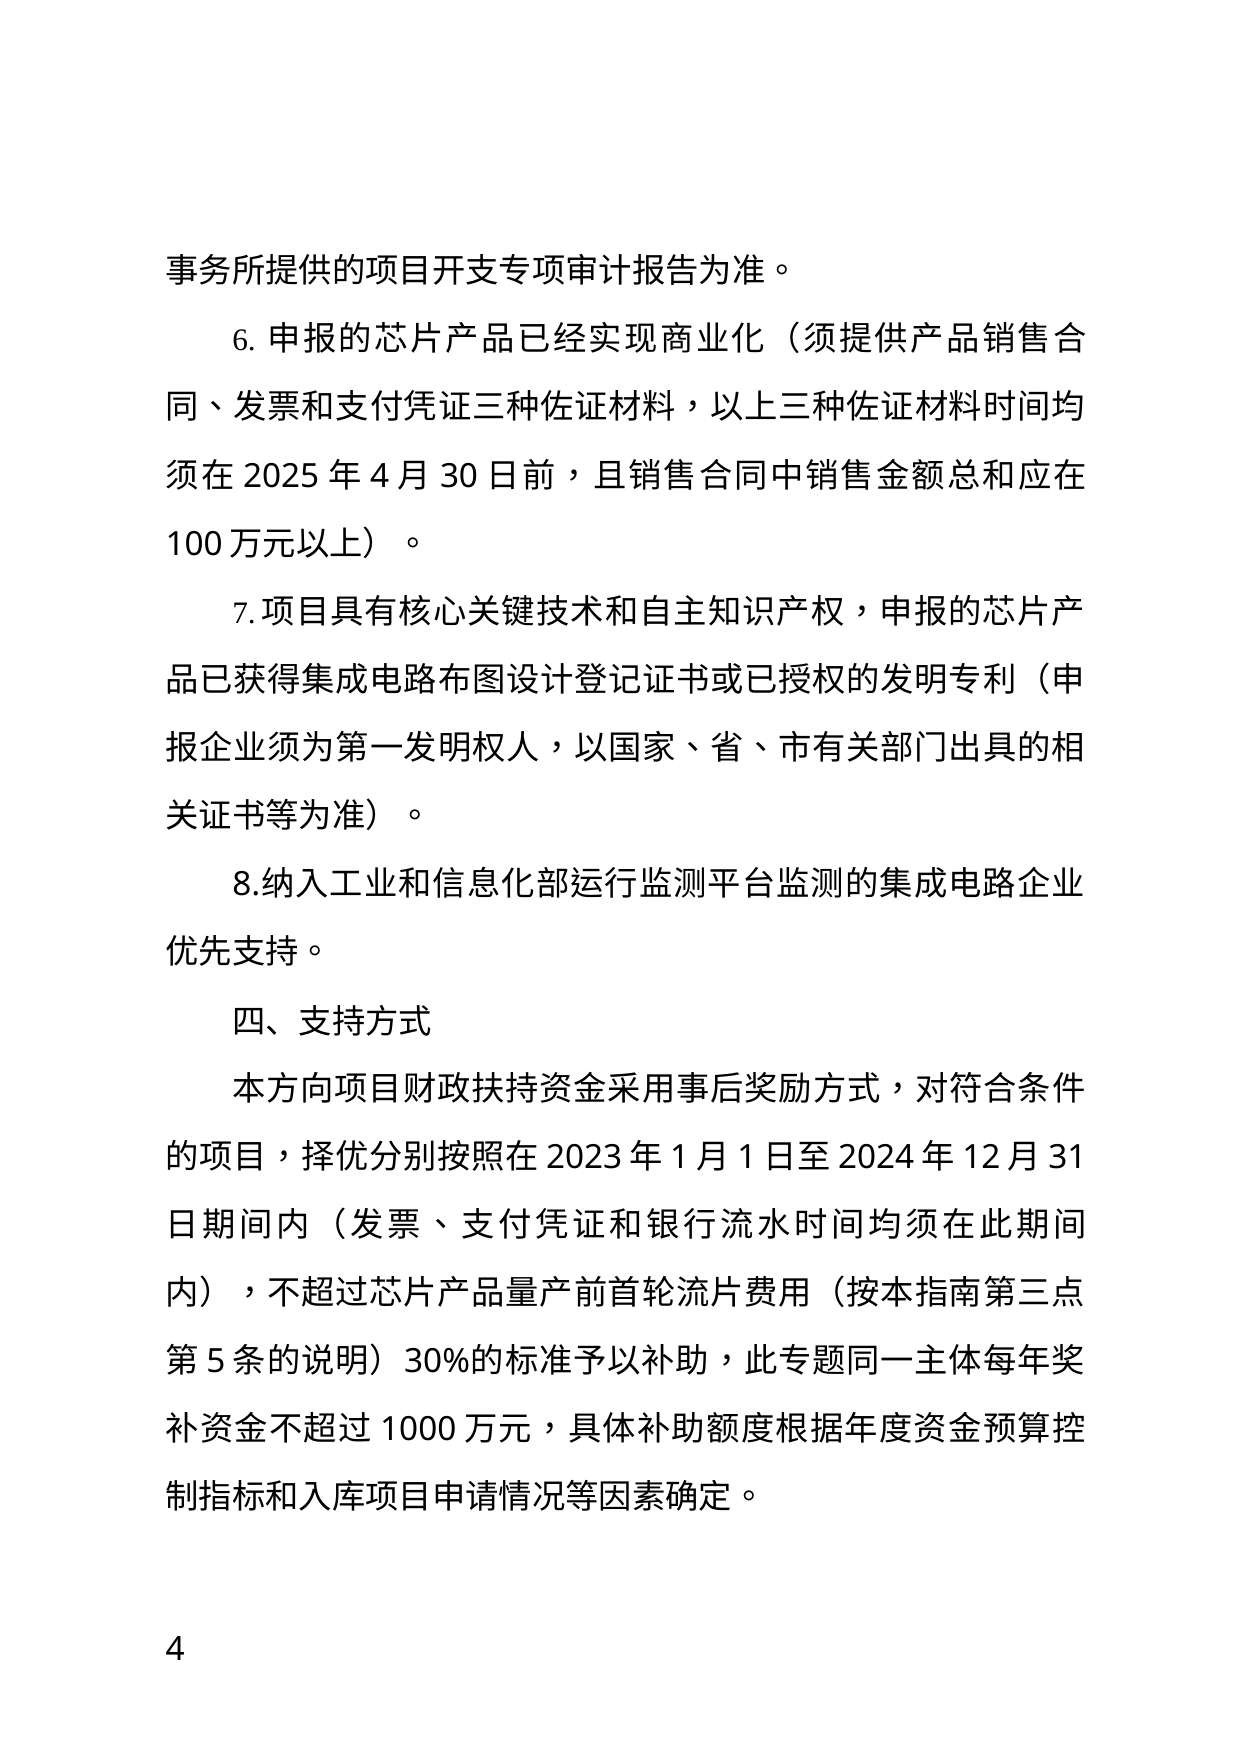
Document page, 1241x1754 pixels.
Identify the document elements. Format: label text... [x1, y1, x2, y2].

list 申报的芯片产品已经实现商业化（须提供产品销售合同、发票和支付凭证三种佐证材料，以上三种佐证材料时间均须在2025年4月30日前，且销售合同中销售金额总和应在100万元以上）。 [165, 304, 1087, 576]
text 四、支持方式 [165, 985, 1087, 1053]
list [165, 236, 1087, 304]
list 项目具有核心关键技术和自主知识产权，申报的芯片产品已获得集成电路布图设计登记证书或已授权的发明专利（申报企业须为第一发明权人，以国家、省、市有关部门出具的相关证书等为准）。 [165, 576, 1087, 849]
list 8.纳入工业和信息化部运行监测平台监测的集成电路企业优先支持。 [165, 849, 1087, 985]
text 本方向项目财政扶持资金采用事后奖励方式，对符合条件的项目，择优分别按照在2023年1月1日至2024年12月31日期间内（发票、支付凭证和银行流水时间均须在此期间内），不超过芯片产品量产前首轮流片费用（按本指南第三点第5条的说明）30%的标准予以补助，此专题同一主体每年奖补资金不超过1000万元，具体补助额度根据年度资金预算控制指标和入库项目申请情况等因素确定。 [165, 1053, 1087, 1530]
